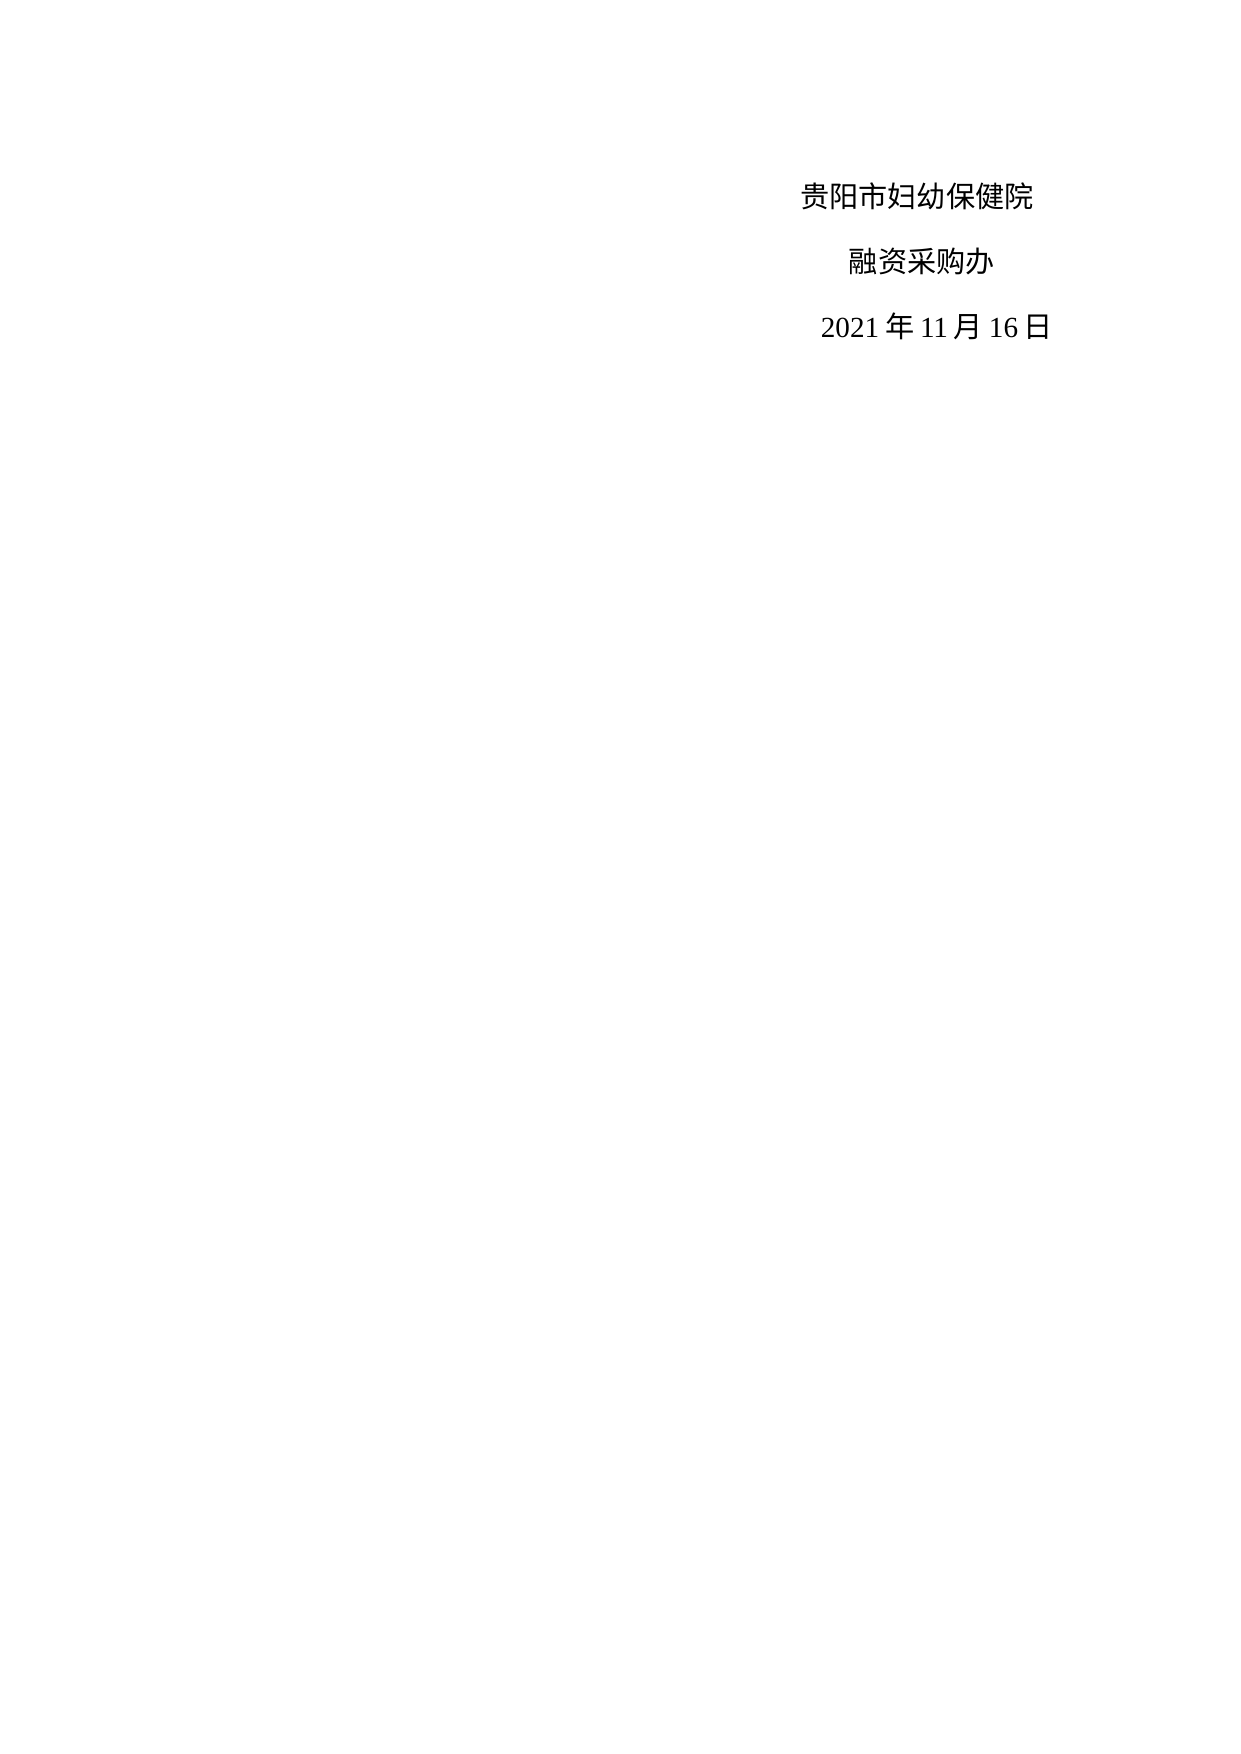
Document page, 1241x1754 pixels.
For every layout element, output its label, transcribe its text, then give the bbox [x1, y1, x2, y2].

text 贵阳市妇幼保健院 [187, 162, 1059, 227]
text 2021年11月16日 [187, 292, 1053, 357]
text 融资采购办 [187, 227, 994, 292]
